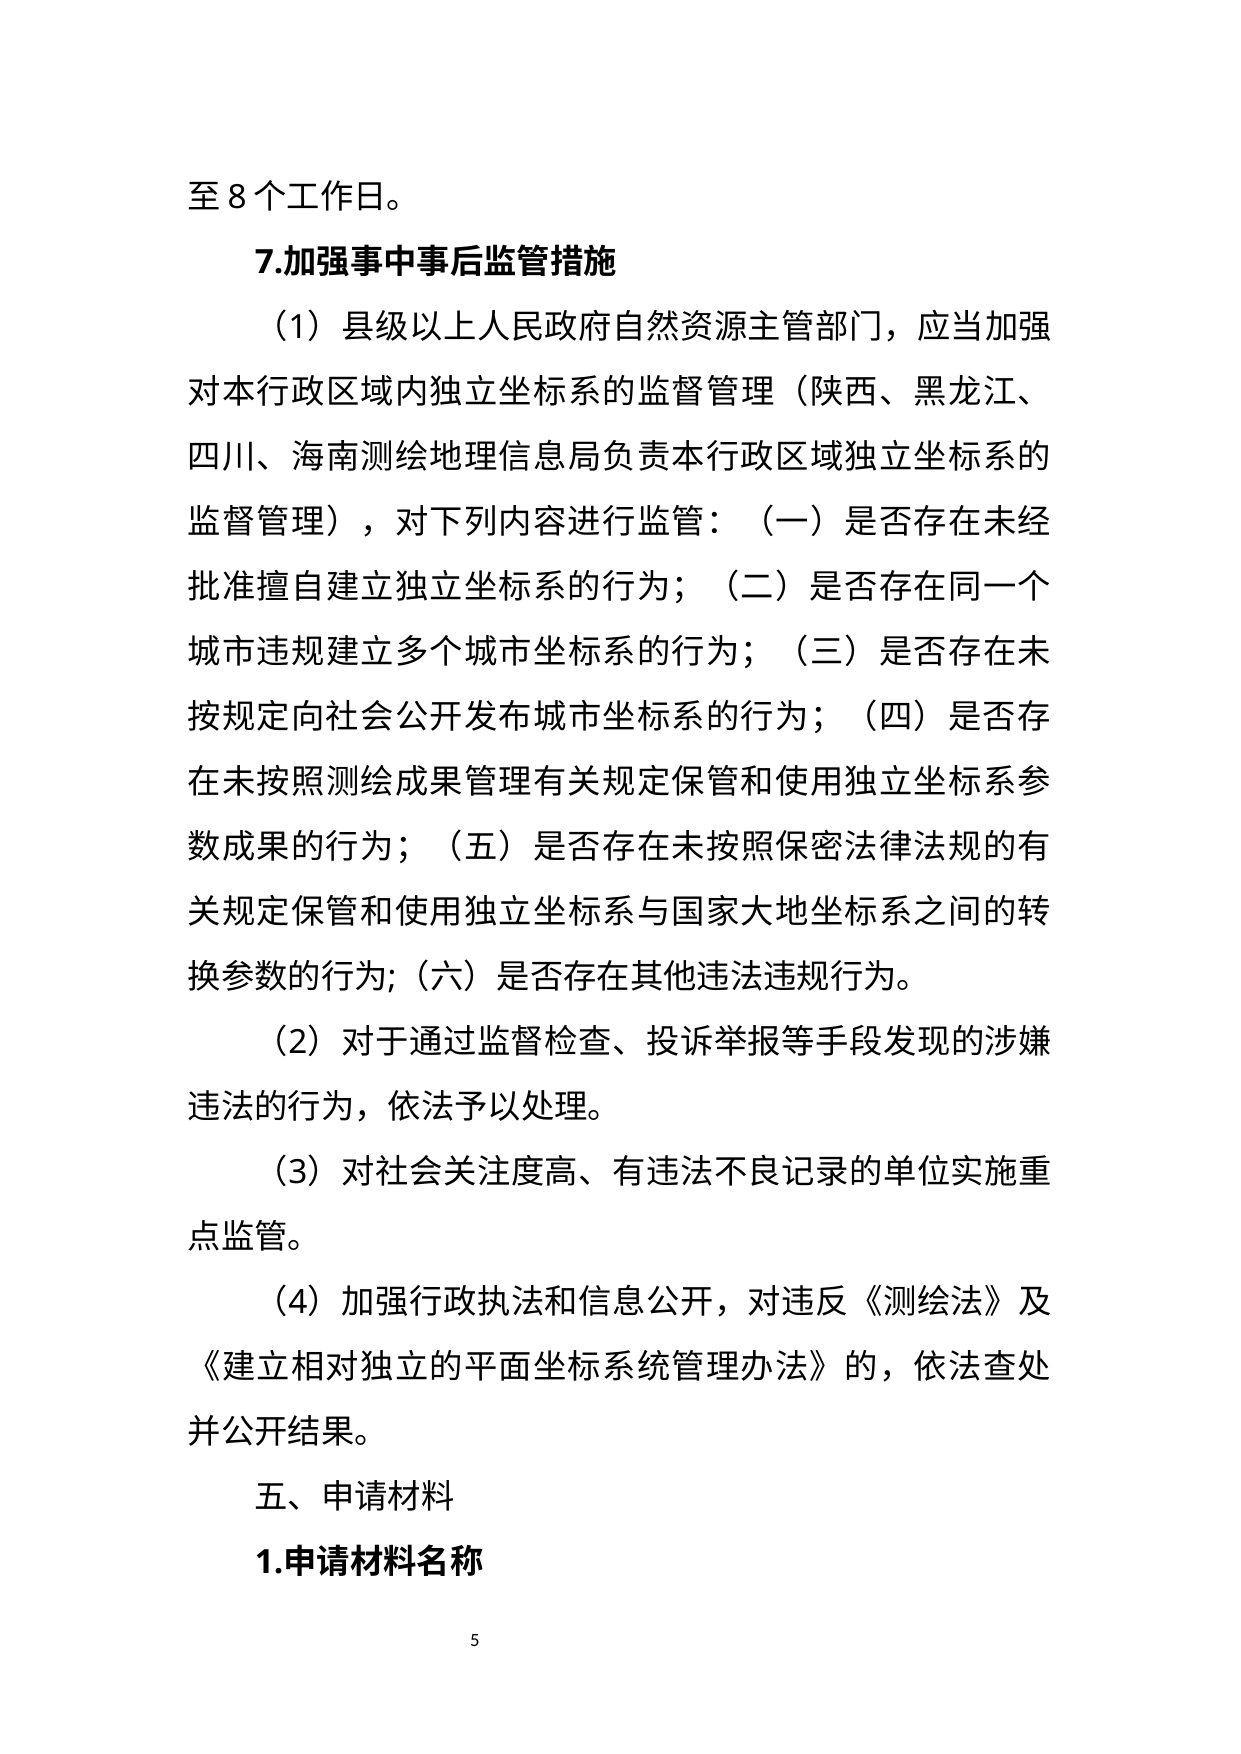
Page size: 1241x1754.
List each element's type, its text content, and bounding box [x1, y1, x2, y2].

text （4）加强行政执法和信息公开，对违反《测绘法》及《建立相对独立的平面坐标系统管理办法》的，依法查处并公开结果。 [187, 1267, 1053, 1462]
text （1）县级以上人民政府自然资源主管部门，应当加强对本行政区域内独立坐标系的监督管理（陕西、黑龙江、四川、海南测绘地理信息局负责本行政区域独立坐标系的监督管理），对下列内容进行监管：（一）是否存在未经批准擅自建立独立坐标系的行为；（二）是否存在同一个城市违规建立多个城市坐标系的行为；（三）是否存在未按规定向社会公开发布城市坐标系的行为；（四）是否存在未按照测绘成果管理有关规定保管和使用独立坐标系参数成果的行为；（五）是否存在未按照保密法律法规的有关规定保管和使用独立坐标系与国家大地坐标系之间的转换参数的行为;（六）是否存在其他违法违规行为。 [187, 292, 1053, 1007]
text （2）对于通过监督检查、投诉举报等手段发现的涉嫌违法的行为，依法予以处理。 [187, 1007, 1053, 1137]
text 五、申请材料 [187, 1462, 1053, 1527]
text 7.加强事中事后监管措施 [187, 227, 1053, 292]
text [187, 162, 1053, 227]
text （3）对社会关注度高、有违法不良记录的单位实施重点监管。 [187, 1137, 1053, 1267]
text 1.申请材料名称 [187, 1527, 1053, 1592]
